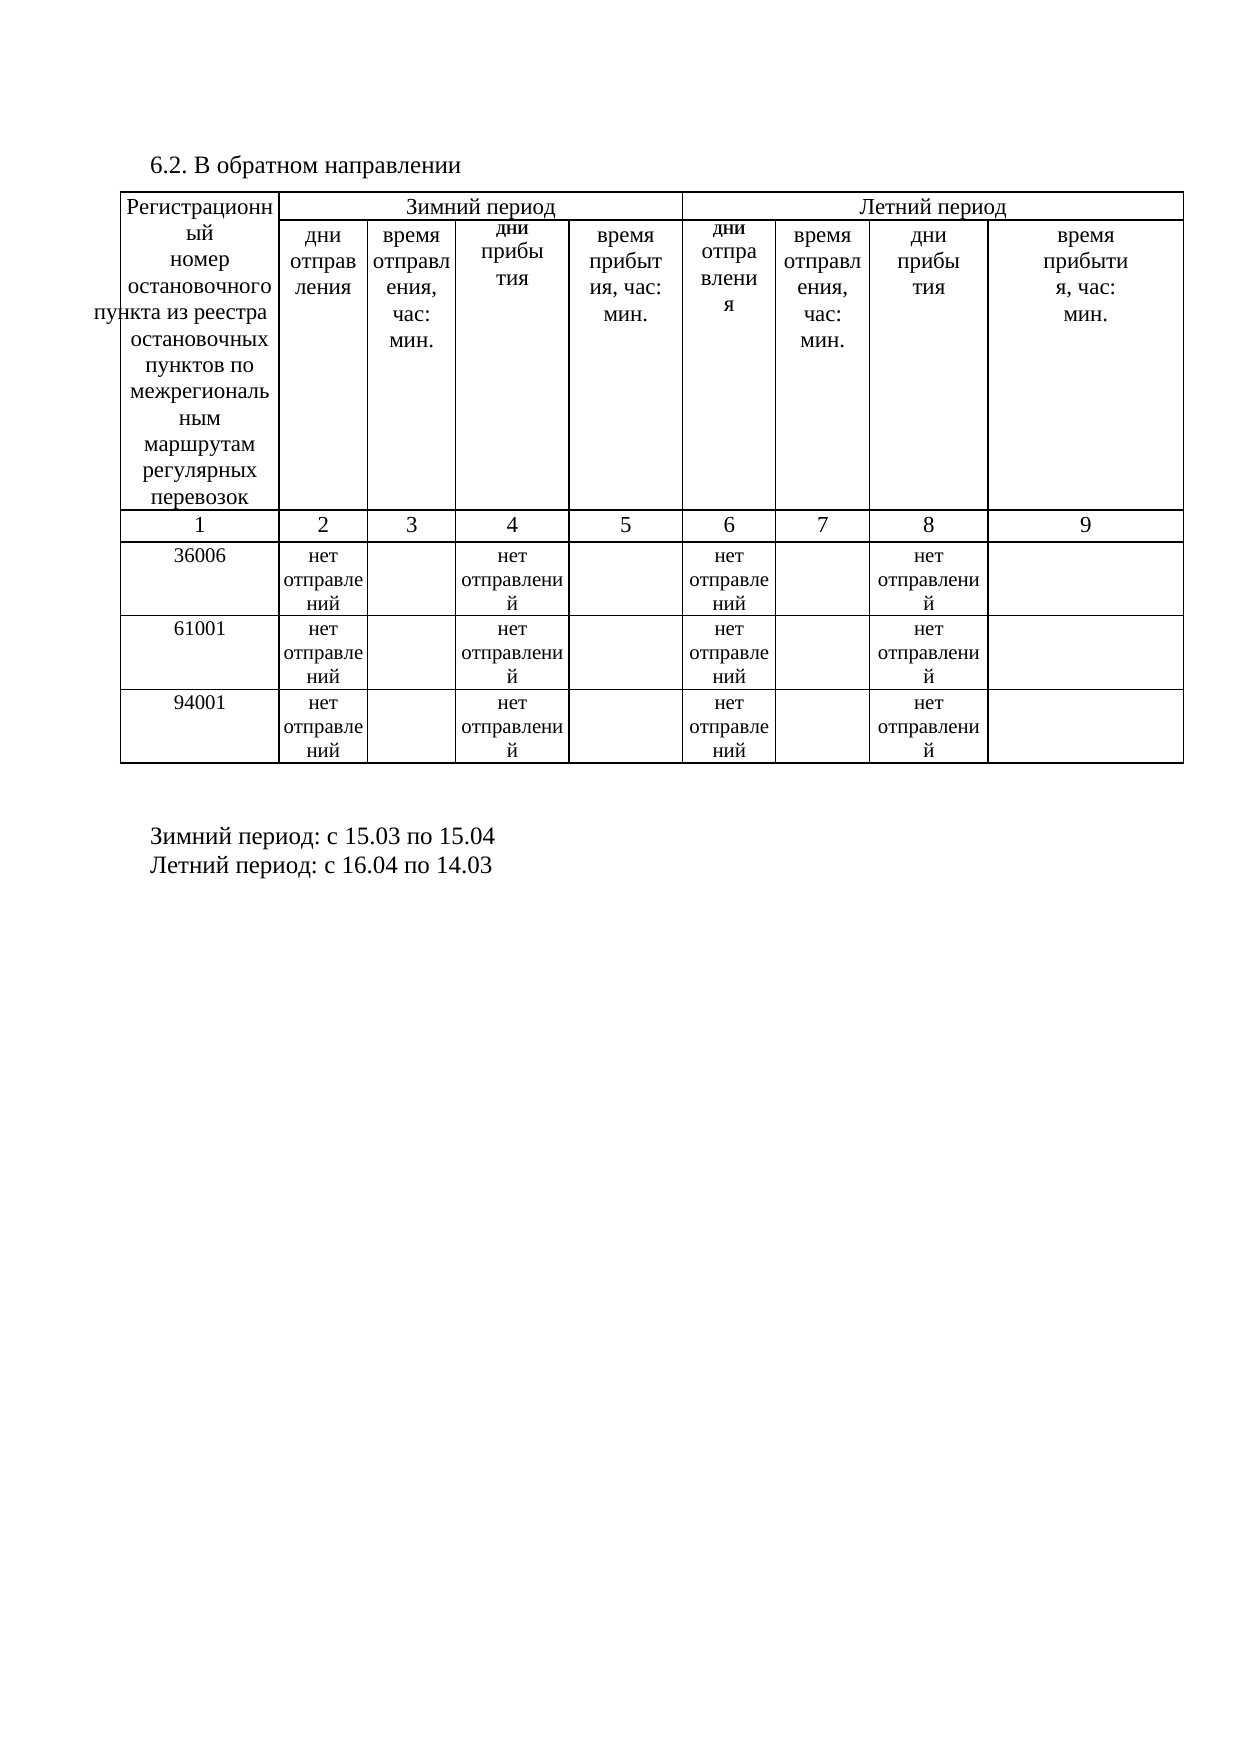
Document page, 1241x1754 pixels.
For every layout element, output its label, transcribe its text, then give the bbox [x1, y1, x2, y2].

table_cell [368, 690, 455, 762]
table_cell [989, 690, 1183, 762]
table_cell 3 [368, 511, 455, 541]
text Зимний период: с 15.03 по 15.04 [150, 821, 1090, 850]
table_header Летний период [683, 193, 1183, 219]
table_cell время прибыти я, час: мин. [989, 221, 1183, 509]
text 6.2. В обратном направлении [150, 150, 1090, 179]
table_cell [368, 616, 455, 688]
table_cell 94001 [121, 690, 278, 762]
text Летний период: с 16.04 по 14.03 [150, 850, 1090, 879]
table_cell нет отправлений [683, 616, 775, 688]
table_cell 2 [280, 511, 367, 541]
table_cell ДНИ отпра влени я [683, 221, 775, 509]
table_cell [570, 543, 682, 615]
table_cell [776, 543, 869, 615]
table_header Регистрационный номер остановочного пункта из реестра остановочных пунктов по межрегиональным маршрутам регулярных перевозок [121, 193, 278, 509]
table_cell нет отправлений [456, 616, 568, 688]
table_cell нет отправлений [683, 690, 775, 762]
table_cell [570, 690, 682, 762]
table_cell [368, 543, 455, 615]
table_header Зимний период [280, 193, 682, 219]
table_cell нет отправлений [280, 616, 367, 688]
table_cell 6 [683, 511, 775, 541]
table_cell 4 [456, 511, 568, 541]
table_cell 7 [776, 511, 869, 541]
table_cell нет отправлений [870, 543, 987, 615]
table_cell время отправл ения, час: мин. [368, 221, 455, 509]
table_cell нет отправлений [280, 543, 367, 615]
table_cell нет отправлений [280, 690, 367, 762]
table_cell 36006 [121, 543, 278, 615]
table_cell нет отправлений [683, 543, 775, 615]
table_cell нет отправлений [456, 690, 568, 762]
table_cell [989, 543, 1183, 615]
table_cell нет отправлений [870, 616, 987, 688]
table_cell 5 [570, 511, 682, 541]
table_cell 9 [989, 511, 1183, 541]
table_cell время прибыт ия, час: мин. [570, 221, 682, 509]
table_cell 8 [870, 511, 987, 541]
table_cell 61001 [121, 616, 278, 688]
table_cell [989, 616, 1183, 688]
table_cell нет отправлений [456, 543, 568, 615]
table_cell время отправл ения, час: мин. [776, 221, 869, 509]
table_cell [776, 616, 869, 688]
table_cell нет отправлений [870, 690, 987, 762]
table_cell ДНИ прибы тия [456, 221, 568, 509]
table_cell [570, 616, 682, 688]
table_cell дни отправ ления [280, 221, 367, 509]
table_cell 1 [121, 511, 278, 541]
table_cell дни прибы тия [870, 221, 987, 509]
table_cell [776, 690, 869, 762]
